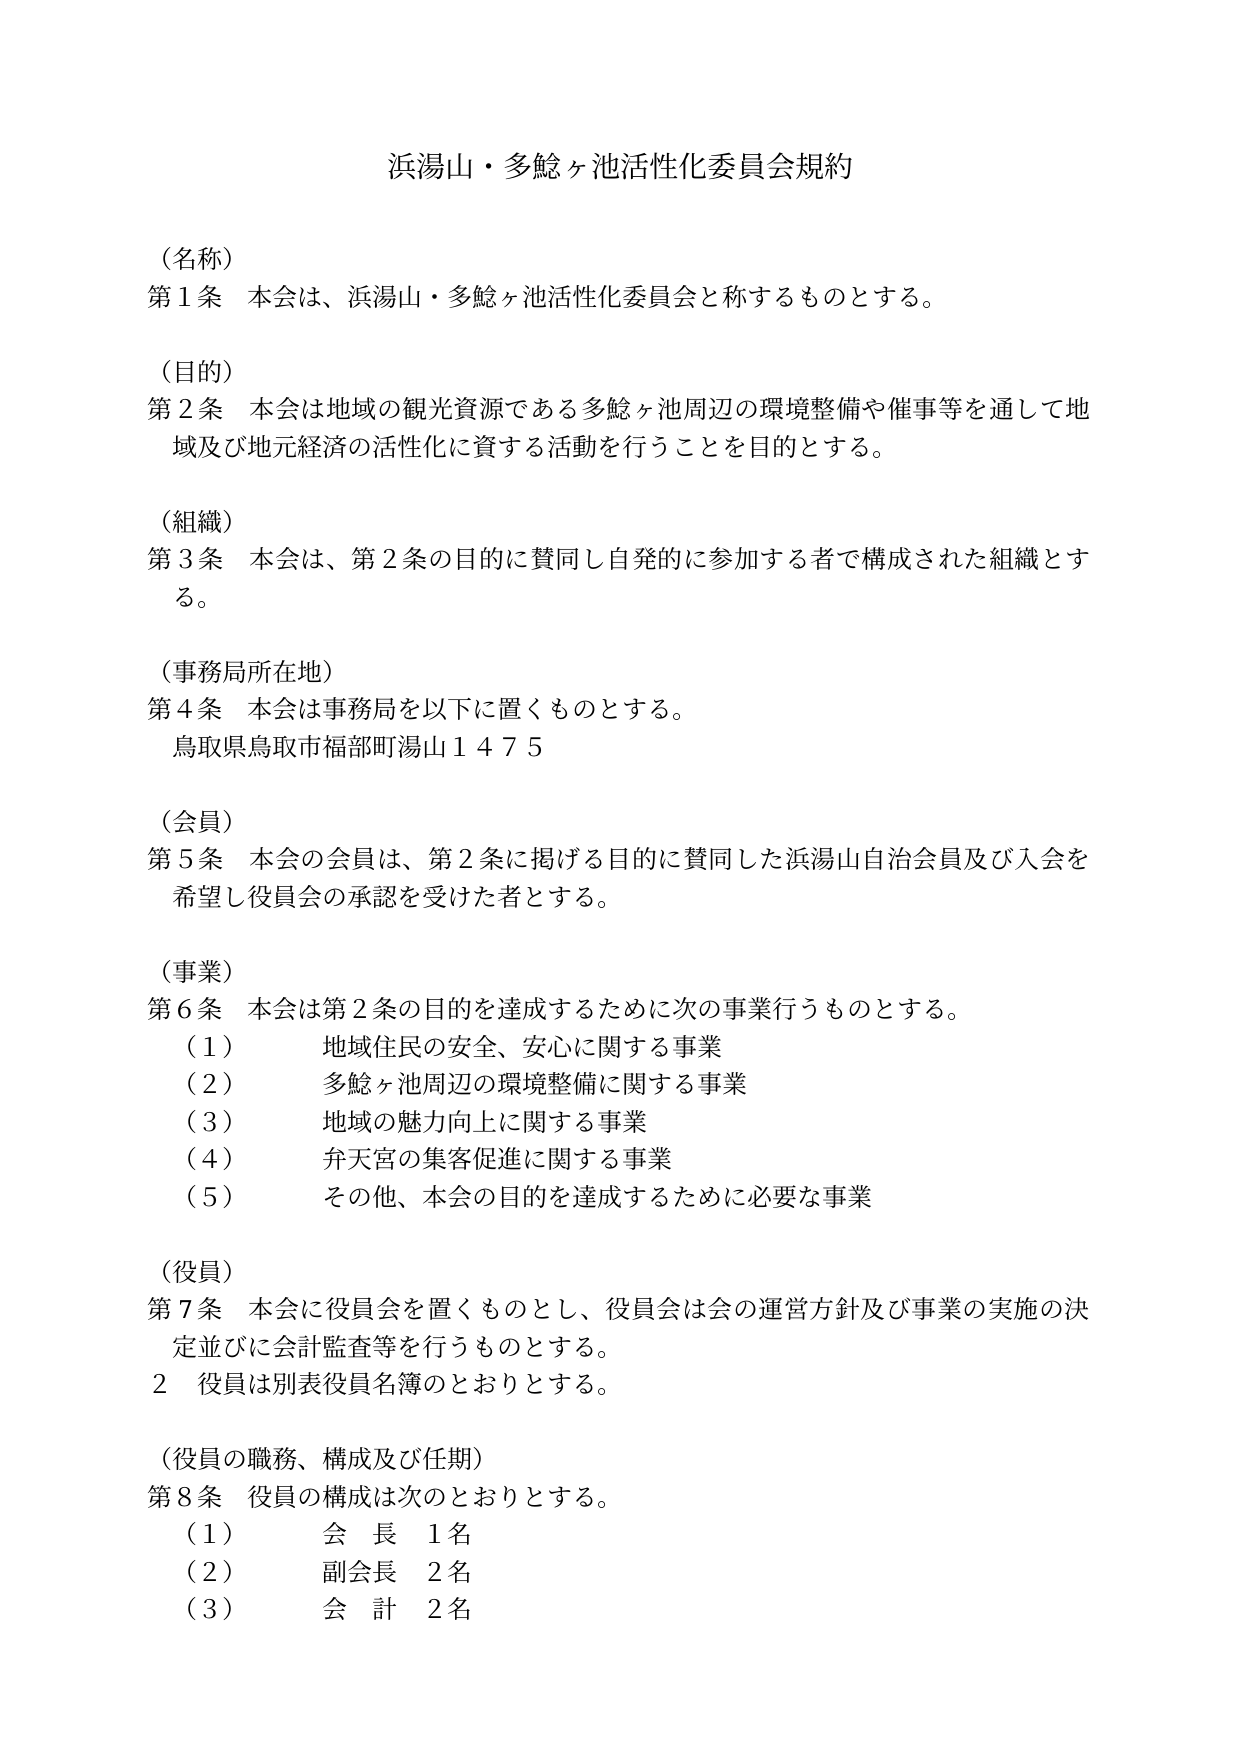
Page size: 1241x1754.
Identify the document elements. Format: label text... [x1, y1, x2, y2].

list 副会長 ２名 [173, 1552, 1092, 1589]
text （役員） [148, 1252, 1092, 1289]
text ２ 役員は別表役員名簿のとおりとする。 [148, 1364, 1092, 1402]
text （役員の職務、構成及び任期） [148, 1439, 1092, 1477]
text （組織） [148, 502, 1092, 539]
text （事業） [148, 952, 1092, 989]
text 第7条 本会に役員会を置くものとし、役員会は会の運営方針及び事業の実施の決定並びに会計監査等を行うものとする。 [148, 1289, 1092, 1364]
text （目的） [148, 352, 1092, 389]
list その他、本会の目的を達成するために必要な事業 [173, 1177, 1092, 1214]
list 地域の魅力向上に関する事業 [173, 1102, 1092, 1139]
list 会 計 ２名 [173, 1589, 1092, 1627]
text 浜湯山・多鯰ヶ池活性化委員会規約 [148, 127, 1092, 202]
text 第８条 役員の構成は次のとおりとする。 [148, 1477, 1092, 1514]
text 第３条 本会は、第２条の目的に賛同し自発的に参加する者で構成された組織とする。 [148, 539, 1092, 614]
text 第１条 本会は、浜湯山・多鯰ヶ池活性化委員会と称するものとする。 [148, 277, 1092, 314]
list 地域住民の安全、安心に関する事業 [173, 1027, 1092, 1064]
list 多鯰ヶ池周辺の環境整備に関する事業 [173, 1064, 1092, 1102]
text （事務局所在地） [148, 652, 1092, 689]
text （会員） [148, 802, 1092, 839]
list 弁天宮の集客促進に関する事業 [173, 1139, 1092, 1177]
text 第５条 本会の会員は、第２条に掲げる目的に賛同した浜湯山自治会員及び入会を希望し役員会の承認を受けた者とする。 [148, 839, 1092, 914]
text （名称） [148, 239, 1092, 277]
text 第６条 本会は第２条の目的を達成するために次の事業行うものとする。 [148, 989, 1092, 1027]
text 第４条 本会は事務局を以下に置くものとする。 [148, 689, 1092, 727]
text 第２条 本会は地域の観光資源である多鯰ヶ池周辺の環境整備や催事等を通して地域及び地元経済の活性化に資する活動を行うことを目的とする。 [148, 389, 1092, 464]
list 会 長 １名 [173, 1514, 1092, 1552]
text 鳥取県鳥取市福部町湯山１４７５ [148, 727, 1092, 764]
